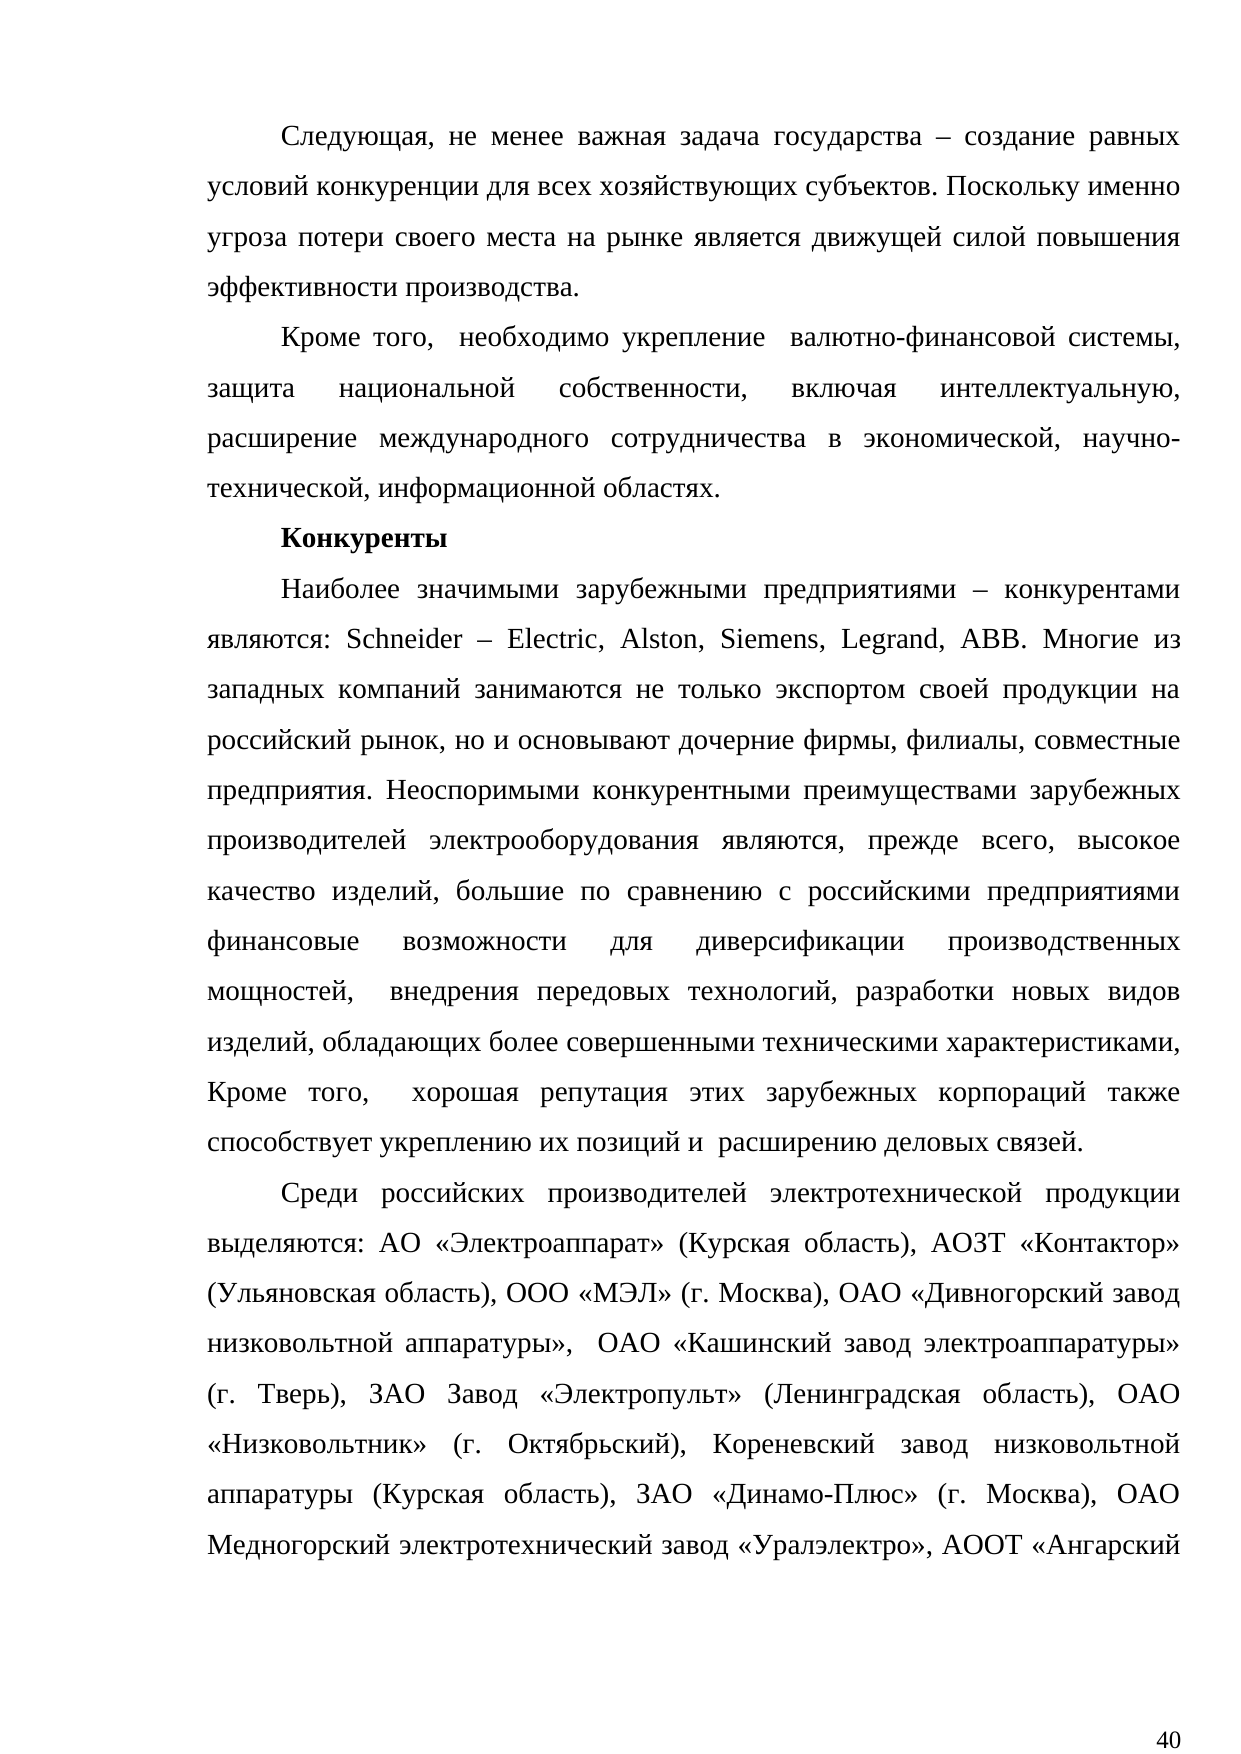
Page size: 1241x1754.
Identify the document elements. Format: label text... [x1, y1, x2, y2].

text Кроме того, необходимо укрепление валютно-финансовой системы, защита национальной собственности, включая интеллектуальную, расширение международного сотрудничества в экономической, научно- технической, информационной областях. [207, 319, 1181, 504]
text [207, 1175, 1181, 1560]
text Конкуренты [207, 521, 1181, 554]
text Наиболее значимыми зарубежными предприятиями – конкурентами являются: Schneider – Electric, Alston, Siemens, Legrand, АВВ. Многие из западных компаний занимаются не только экспортом своей продукции на российский рынок, но и основывают дочерние фирмы, филиалы, совместные предприятия. Неоспоримыми конкурентными преимуществами зарубежных производителей электрооборудования являются, прежде всего, высокое качество изделий, большие по сравнению с российскими предприятиями финансовые возможности для диверсификации производственных мощностей, внедрения передовых технологий, разработки новых видов изделий, обладающих более совершенными техническими характеристиками, Кроме того, хорошая репутация этих зарубежных корпораций также способствует укреплению их позиций и расширению деловых связей. [207, 571, 1181, 1158]
text Следующая, не менее важная задача государства – создание равных условий конкуренции для всех хозяйствующих субъектов. Поскольку именно угроза потери своего места на рынке является движущей силой повышения эффективности производства. [207, 118, 1181, 303]
